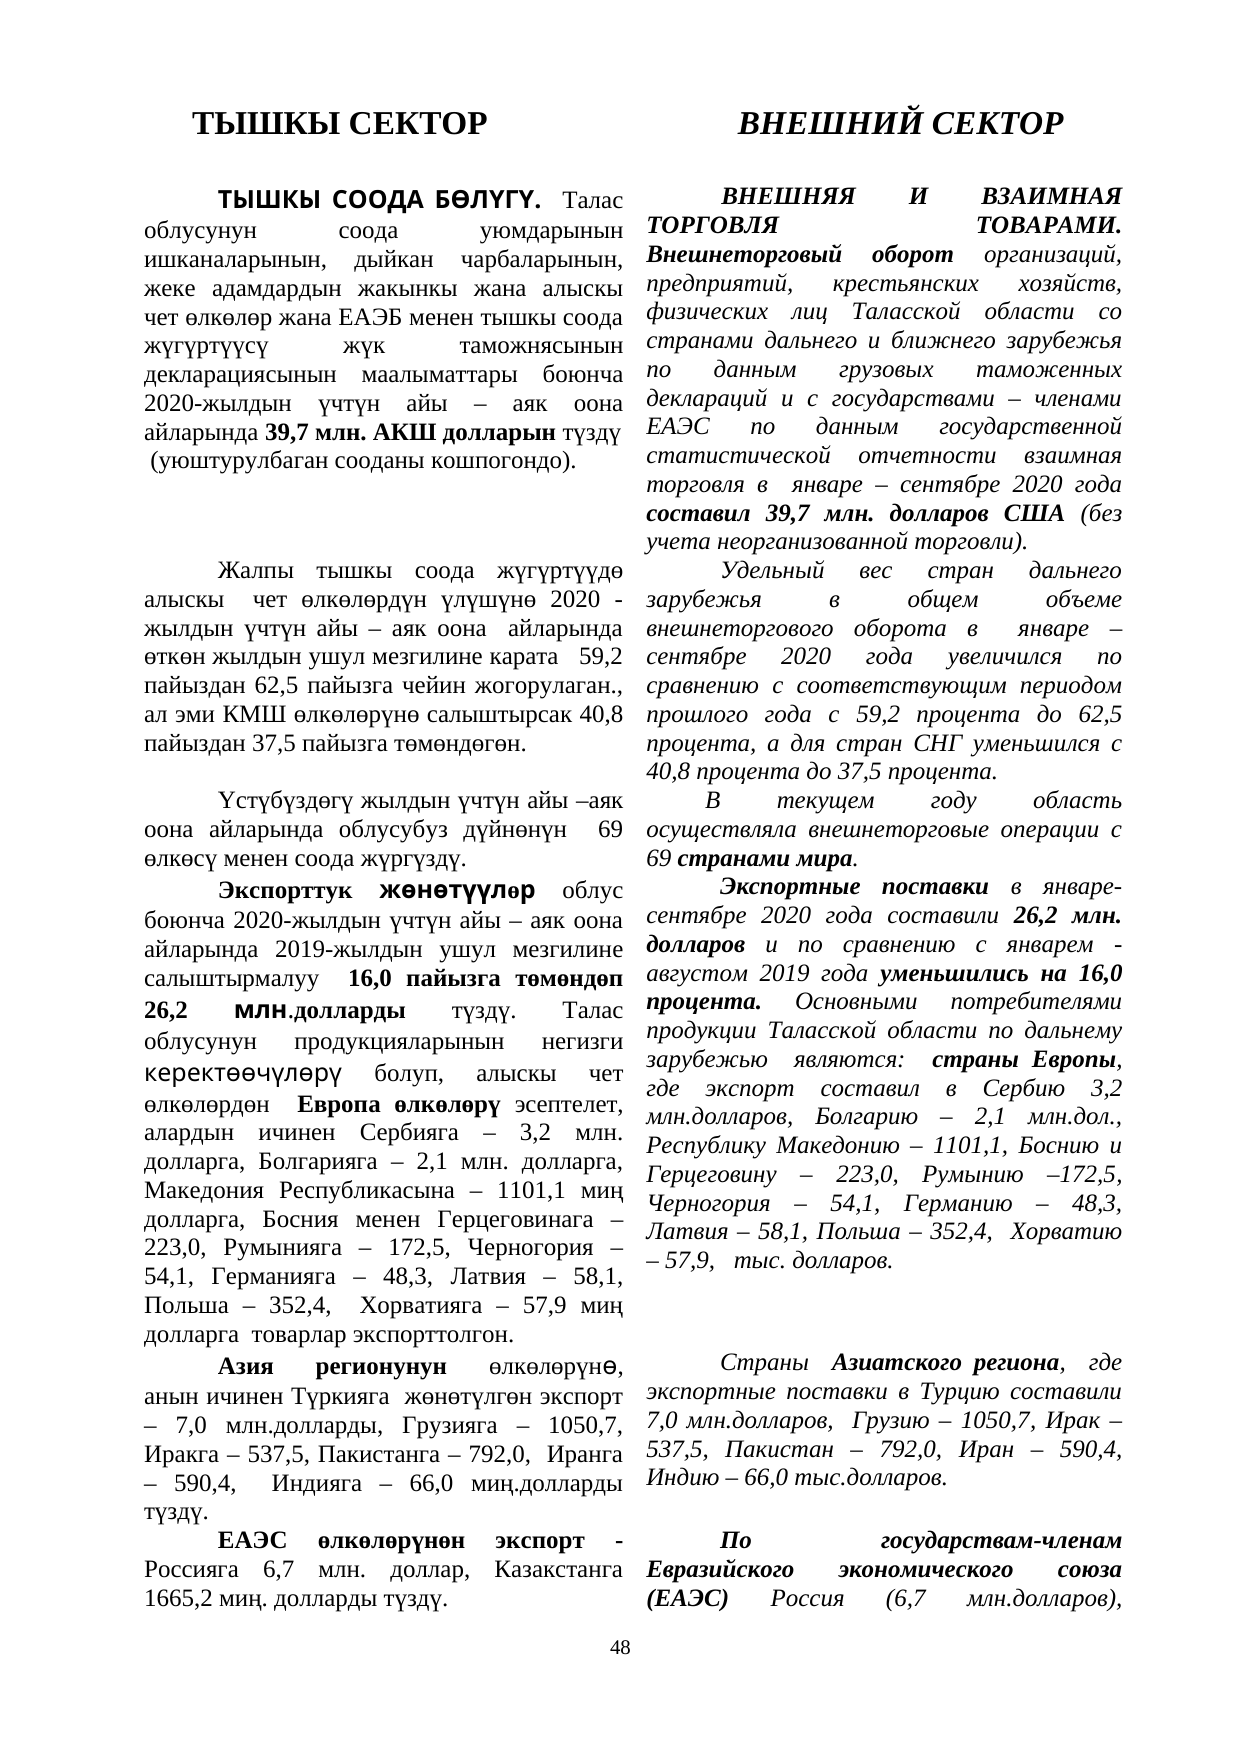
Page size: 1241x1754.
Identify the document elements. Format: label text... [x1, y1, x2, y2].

table_cell Страны Азиатского региона, где экспортные поставки в Турцию составили 7,0 млн.долларов, Грузию – 1050,7, Ирак – 537,5, Пакистан – 792,0, Иран – 590,4, Индию – 66,0 тыс.долларов. [635, 1348, 1133, 1525]
table_cell Азия регионунун өлкөлөрүнө, анын ичинен Түркияга жөнөтүлгөн экспорт – 7,0 млн.долларды, Грузияга – 1050,7, Иракга – 537,5, Пакистанга – 792,0, Иранга – 590,4, Индияга – 66,0 миң.долларды түздү. [133, 1348, 635, 1525]
table_cell Удельный вес стран дальнего зарубежья в общем объеме внешнеторгового оборота в январе – сентябре 2020 года увеличился по сравнению с соответствующим периодом прошлого года с 59,2 процента до 62,5 процента, а для стран СНГ уменьшился с 40,8 процента до 37,5 процента. [635, 555, 1133, 785]
table_cell Жалпы тышкы соода жүгүртүүдө алыскы чет өлкөлөрдүн үлүшүнө 2020 - жылдын үчтүн айы – аяк оона айларында өткөн жылдын ушул мезгилине карата 59,2 пайыздан 62,5 пайызга чейин жогорулаган., ал эми КМШ өлкөлөрүнө салыштырсак 40,8 пайыздан 37,5 пайызга төмөндөгөн. [133, 555, 635, 785]
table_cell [133, 1525, 635, 1611]
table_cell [635, 1525, 1133, 1611]
table_cell Экспортные поставки в январе-сентябре 2020 года составили 26,2 млн. долларов и по сравнению с январем - августом 2019 года уменьшились на 16,0 процента. Основными потребителями продукции Таласской области по дальнему зарубежью являются: страны Европы, где экспорт составил в Сербию 3,2 млн.долларов, Болгарию – 2,1 млн.дол., Республику Македонию – 1101,1, Боснию и Герцеговину – 223,0, Румынию –172,5, Черногория – 54,1, Германию – 48,3, Латвия – 58,1, Польша – 352,4, Хорватию – 57,9, тыс. долларов. [635, 871, 1133, 1347]
table_cell Экспорттук жөнөтүүлөр облус боюнча 2020-жылдын үчтүн айы – аяк оона айларында 2019-жылдын ушул мезгилине салыштырмалуу 16,0 пайызга төмөндөп 26,2 млн.долларды түздү. Талас облусунун продукцияларынын негизги керектөөчүлөрү болуп, алыскы чет өлкөлөрдөн Европа өлкөлөрү эсептелет, алардын ичинен Сербияга – 3,2 млн. долларга, Болгарияга – 2,1 млн. долларга, Македония Республикасына – 1101,1 миң долларга, Босния менен Герцеговинага – 223,0, Румынияга – 172,5, Черногория – 54,1, Германияга – 48,3, Латвия – 58,1, Польша – 352,4, Хорватияга – 57,9 миң долларга товарлар экспорттолгон. [133, 871, 635, 1347]
subtitle ТЫШКЫ СЕКТОР ВНЕШНИЙ СЕКТОР [192, 103, 1122, 142]
table_cell В текущем году область осуществляла внешнеторговые операции с 69 странами мира. [635, 785, 1133, 871]
table_cell Үстүбүздөгү жылдын үчтүн айы –аяк оона айларында облусубуз дүйнөнүн 69 өлкөсү менен соода жүргүздү. [133, 785, 635, 871]
table_header ТЫШКЫ СООДА БӨЛҮГҮ. Талас облусунун соода уюмдарынын ишканаларынын, дыйкан чарбаларынын, жеке адамдардын жакынкы жана алыскы чет өлкөлөр жана ЕАЭБ менен тышкы соода жүгүртүүсү жүк таможнясынын декларациясынын маалыматтары боюнча 2020-жылдын үчтүн айы – аяк оона айларында 39,7 млн. АКШ долларын түздү (уюштурулбаган сооданы кошпогондо). [133, 181, 635, 555]
table_header ВНЕШНЯЯ И ВЗАИМНАЯ ТОРГОВЛЯ ТОВАРАМИ. Внешнеторговый оборот организаций, предприятий, крестьянских хозяйств, физических лиц Таласской области со странами дальнего и ближнего зарубежья по данным грузовых таможенных деклараций и с государствами – членами ЕАЭС по данным государственной статистической отчетности взаимная торговля в январе – сентябре 2020 года составил 39,7 млн. долларов США (без учета неорганизованной торговли). [635, 181, 1133, 555]
